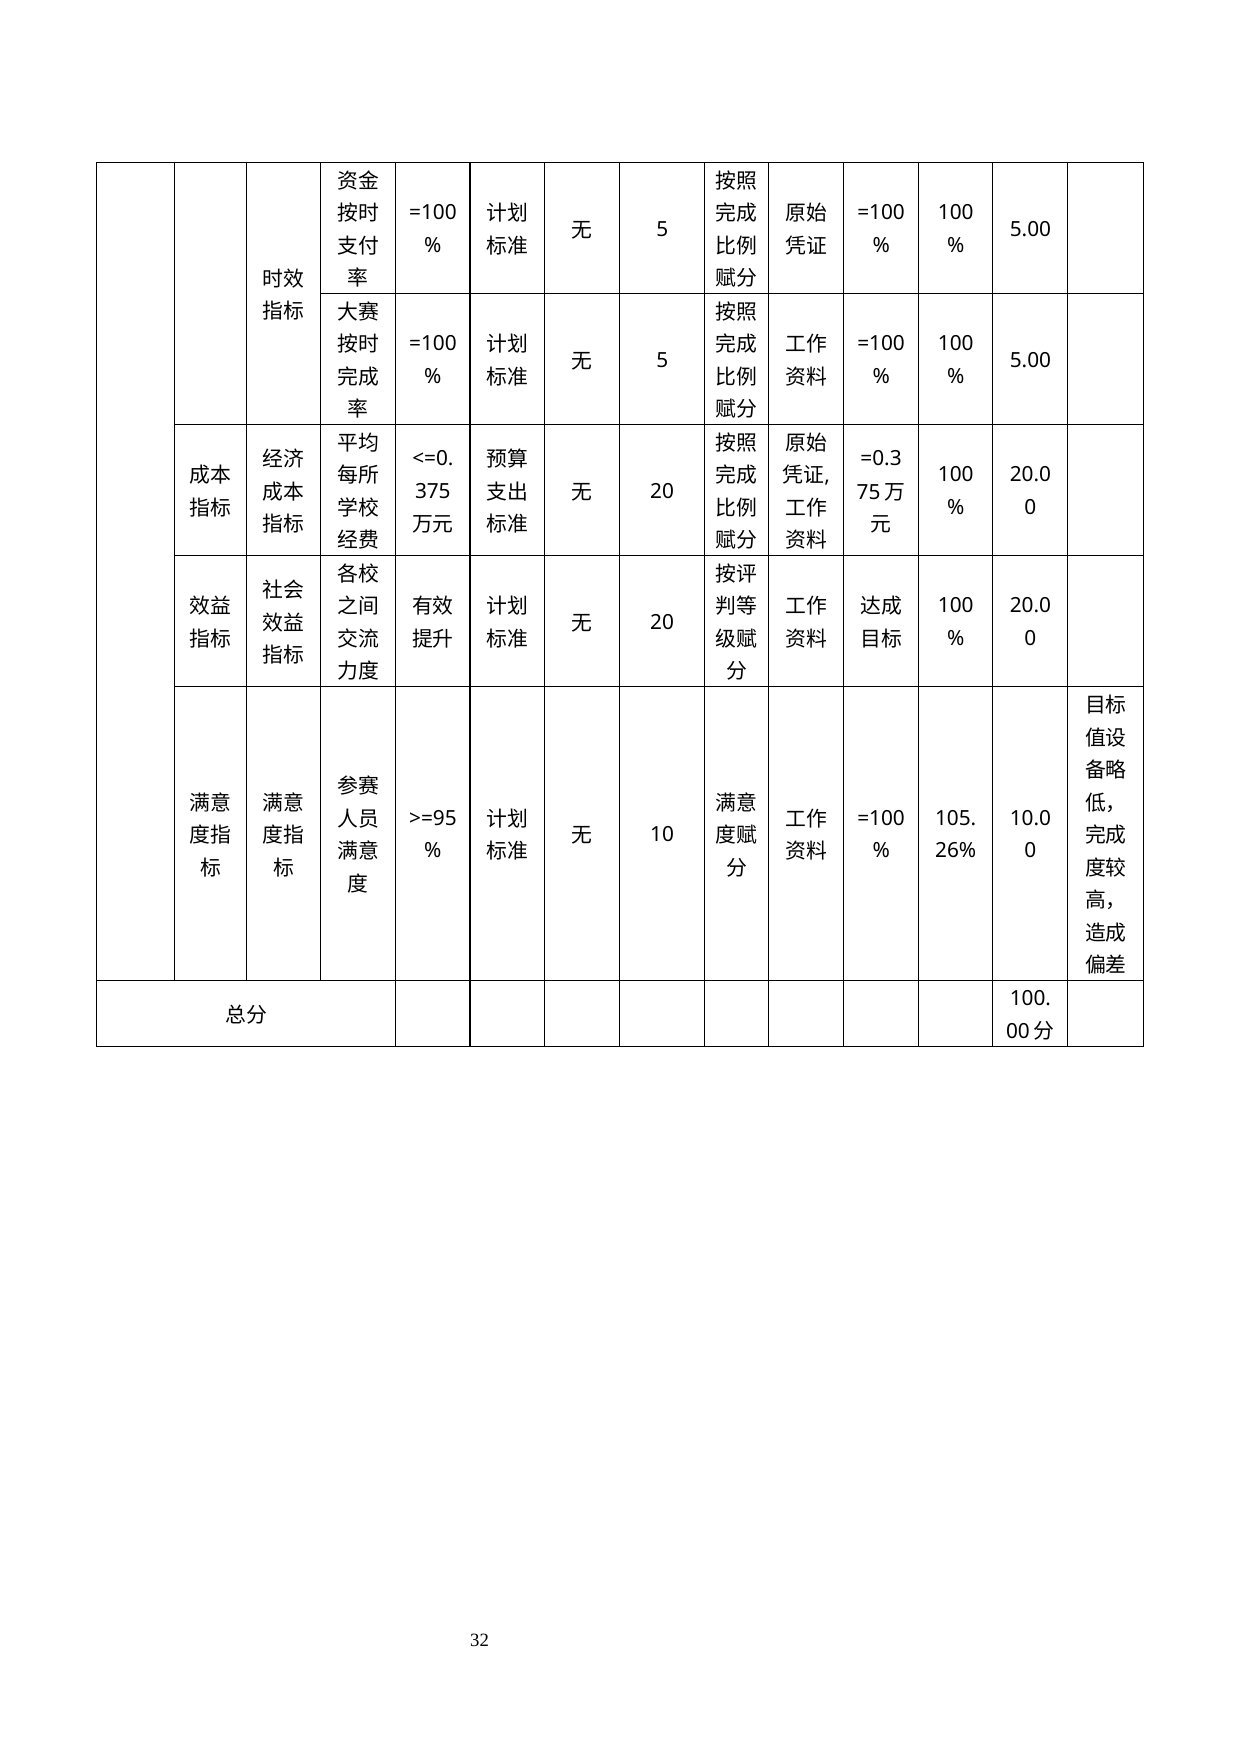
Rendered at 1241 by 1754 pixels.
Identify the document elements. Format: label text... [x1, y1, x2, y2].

table_cell 大赛按时完成率 [321, 294, 395, 424]
table_cell 计划标准 [471, 687, 544, 980]
table_cell [1068, 556, 1143, 686]
table_cell 满意度指标 [175, 687, 246, 980]
table_cell 10 [620, 687, 704, 980]
table_cell [1068, 294, 1143, 424]
table_cell 工作资料 [769, 294, 843, 424]
table_cell [1068, 163, 1143, 293]
table_cell 20.00 [993, 556, 1067, 686]
table_cell [620, 981, 704, 1046]
table_cell 工作资料 [769, 556, 843, 686]
table_cell <=0.375万元 [396, 425, 469, 555]
table_cell 社会效益指标 [247, 556, 320, 686]
table_cell [1068, 425, 1143, 555]
table_cell 无 [545, 294, 619, 424]
table_cell 无 [545, 687, 619, 980]
table_cell 无 [545, 163, 619, 293]
table_cell 20 [620, 556, 704, 686]
table_cell 5.00 [993, 294, 1067, 424]
table_cell 100% [919, 163, 992, 293]
table_cell =100% [844, 294, 918, 424]
table_cell 参赛人员满意度 [321, 687, 395, 980]
table_cell 总分 [97, 981, 395, 1046]
table_cell 无 [545, 556, 619, 686]
table_cell 按照完成比例赋分 [705, 425, 768, 555]
table_cell 100.00分 [993, 981, 1067, 1046]
table_cell 无 [545, 425, 619, 555]
table_cell 各校之间交流力度 [321, 556, 395, 686]
table_cell =100% [396, 163, 469, 293]
table_cell 计划标准 [471, 163, 544, 293]
table_cell 成本指标 [175, 425, 246, 555]
table_cell =100% [396, 294, 469, 424]
table_cell 经济成本指标 [247, 425, 320, 555]
table_cell 满意度指标 [247, 687, 320, 980]
table_cell 20.00 [993, 425, 1067, 555]
table_cell 有效提升 [396, 556, 469, 686]
table_cell =100% [844, 163, 918, 293]
table_cell 100% [919, 425, 992, 555]
table_cell 满意度赋分 [705, 687, 768, 980]
table_cell 按评判等级赋分 [705, 556, 768, 686]
table_cell 100% [919, 556, 992, 686]
table_cell 原始凭证 [769, 163, 843, 293]
table_cell =0.375万元 [844, 425, 918, 555]
table_cell 10.00 [993, 687, 1067, 980]
table_cell [705, 981, 768, 1046]
table_cell 时效指标 [247, 163, 320, 424]
table_cell [545, 981, 619, 1046]
table_cell [919, 981, 992, 1046]
table_cell [1068, 981, 1143, 1046]
table_cell [769, 981, 843, 1046]
table_cell 100% [919, 294, 992, 424]
table_cell 效益指标 [175, 556, 246, 686]
table_cell 平均每所学校经费 [321, 425, 395, 555]
table_cell 按照完成比例赋分 [705, 163, 768, 293]
table_cell 105.26% [919, 687, 992, 980]
table_cell 按照完成比例赋分 [705, 294, 768, 424]
table_cell 工作资料 [769, 687, 843, 980]
table_cell 5.00 [993, 163, 1067, 293]
table_cell [471, 981, 544, 1046]
table_cell 5 [620, 294, 704, 424]
table_cell >=95% [396, 687, 469, 980]
table_cell [844, 981, 918, 1046]
table_cell 预算支出标准 [471, 425, 544, 555]
table_cell 计划标准 [471, 556, 544, 686]
table_cell =100% [844, 687, 918, 980]
table_cell 原始凭证,工作资料 [769, 425, 843, 555]
table_cell 计划标准 [471, 294, 544, 424]
table_cell 达成目标 [844, 556, 918, 686]
table_cell 资金按时支付率 [321, 163, 395, 293]
table_cell [396, 981, 469, 1046]
table_cell 目标值设备略低，完成度较高，造成偏差 [1068, 687, 1143, 980]
table_cell 20 [620, 425, 704, 555]
table_cell 5 [620, 163, 704, 293]
